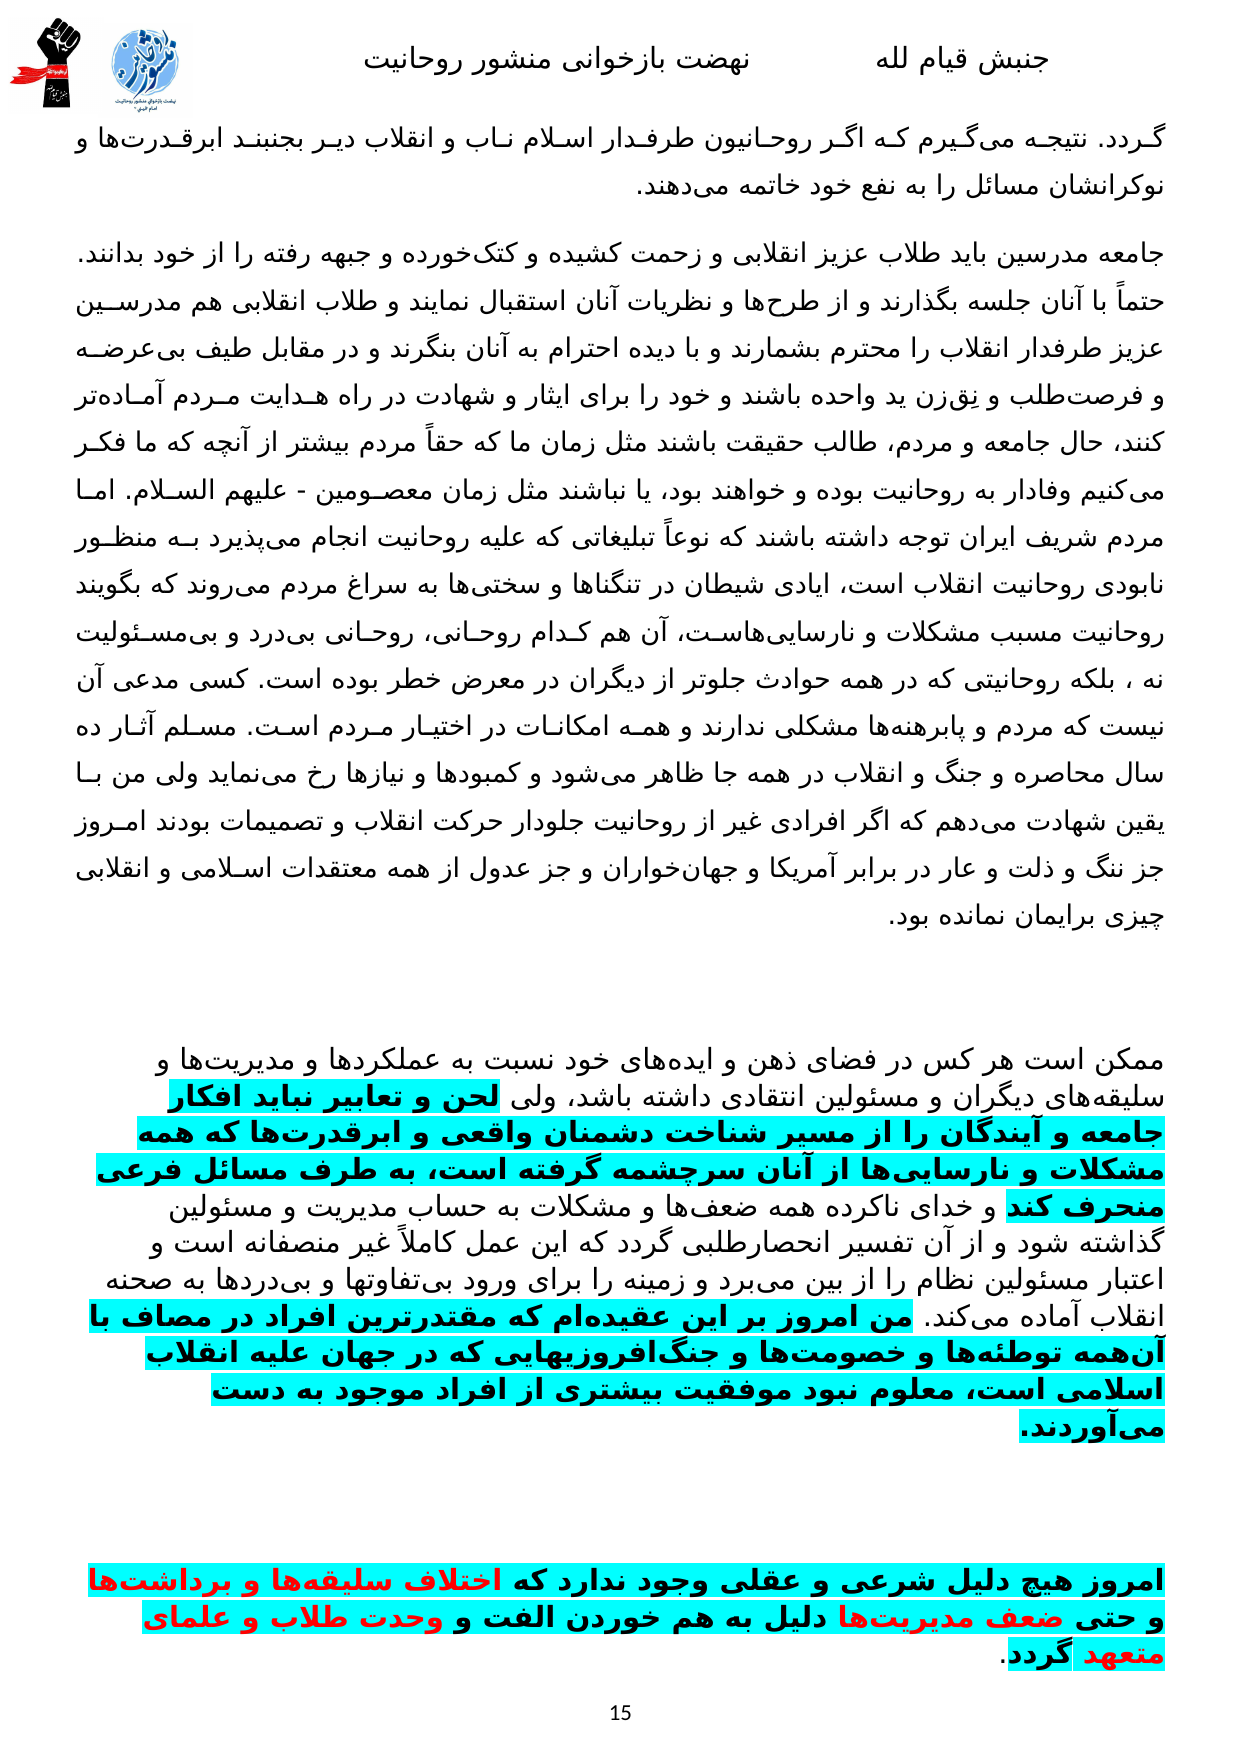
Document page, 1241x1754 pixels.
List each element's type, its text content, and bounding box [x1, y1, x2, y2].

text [75, 122, 1165, 201]
text ممکن است هر کس در فضای ذهن و ایده‌های خود نسبت به عملکردها و مدیریت‌ها و سلیقه‌های دیگران و مسئولین انتقادی داشته باشد، ولی لحن و تعابیر نباید افکار جامعه و آیندگان را از مسیر شناخت دشمنان واقعی و ابرقدرت‌ها که همه مشکلات و نارسایی‌ها از آنان سرچشمه گرفته است، به طرف مسائل فرعی منحرف کند و خدای ناکرده همه ضعف‌ها و مشکلات به حساب مدیریت و مسئولین گذاشته شود و از آن تفسیر انحصارطلبی گردد که این عمل کاملاً غیر منصفانه است و اعتبار مسئولین نظام را از بین می‌برد و زمینه را برای ورود بی‌تفاوتها و بی‌دردها به صحنه انقلاب آماده می‌کند. من امروز بر این عقیده‌ام که مقتدرترین افراد در مصاف با آن‌همه توطئه‌ها و خصومت‌ها و جنگ‌افروزیهایی که در جهان علیه انقلاب اسلامی است، معلوم نبود موفقیت بیشتری از افراد موجود به دست می‌آوردند. [75, 1042, 1165, 1443]
picture [7, 17, 193, 118]
text امروز هیچ دلیل شرعی و عقلی وجود ندارد که اختلاف سلیقه‌ها و برداشت‌ها و حتی ضعف مدیریت‌ها دلیل به هم خوردن الفت و وحدت طلاب و علمای متعهد گردد. [75, 1563, 1165, 1671]
text جامعه مدرسین باید طلاب عزیز انقلابی و زحمت کشیده و کتک‌خورده و جبهه رفته را از خود بدانند. حتماً با آنان جلسه بگذارند و از طرح‌ها و نظریات آنان استقبال نمایند و طلاب انقلابی هم مدرسین عزیز طرفدار انقلاب را محترم بشمارند و با دیده احترام به آنان بنگرند و در مقابل طیف بی‌عرضه و فرصت‌طلب و نِق‌زن ید واحده باشند و خود را برای ایثار و شهادت در راه هدایت مردم آماده‌تر کنند، حال جامعه و مردم، طالب حقیقت باشند مثل زمان ما که حقاً مردم بیشتر از آنچه که ما فکر می‌کنیم وفادار به روحانیت بوده و خواهند بود، یا نباشند مثل زمان معصومین - علیهم السلام. اما مردم شریف ایران توجه داشته باشند که نوعاً تبلیغاتی که علیه روحانیت انجام می‌پذیرد به منظور نابودی روحانیت انقلاب است، ایادی شیطان در تنگناها و سختی‌ها به سراغ مردم می‌روند که بگویند روحانیت مسبب مشکلات و نارسایی‌هاست، آن هم کدام روحانی، روحانی بی‌درد و بی‌مسئولیت نه ، بلکه روحانیتی که در همه حوادث جلوتر از دیگران در معرض خطر بوده است. کسی مدعی آن نیست که مردم و پابرهنه‌ها مشکلی ندارند و همه امکانات در اختیار مردم است. مسلم آثار ده سال محاصره و جنگ و انقلاب در همه جا ظاهر می‌شود و کمبودها و نیازها رخ می‌نماید ولی من با یقین شهادت می‌دهم که اگر افرادی غیر از روحانیت جلودار حرکت انقلاب و تصمیمات بودند امروز جز ننگ و ذلت و عار در برابر آمریکا و جهان‌خواران و جز عدول از همه معتقدات اسلامی و انقلابی چیزی برایمان نمانده بود. [75, 237, 1165, 931]
